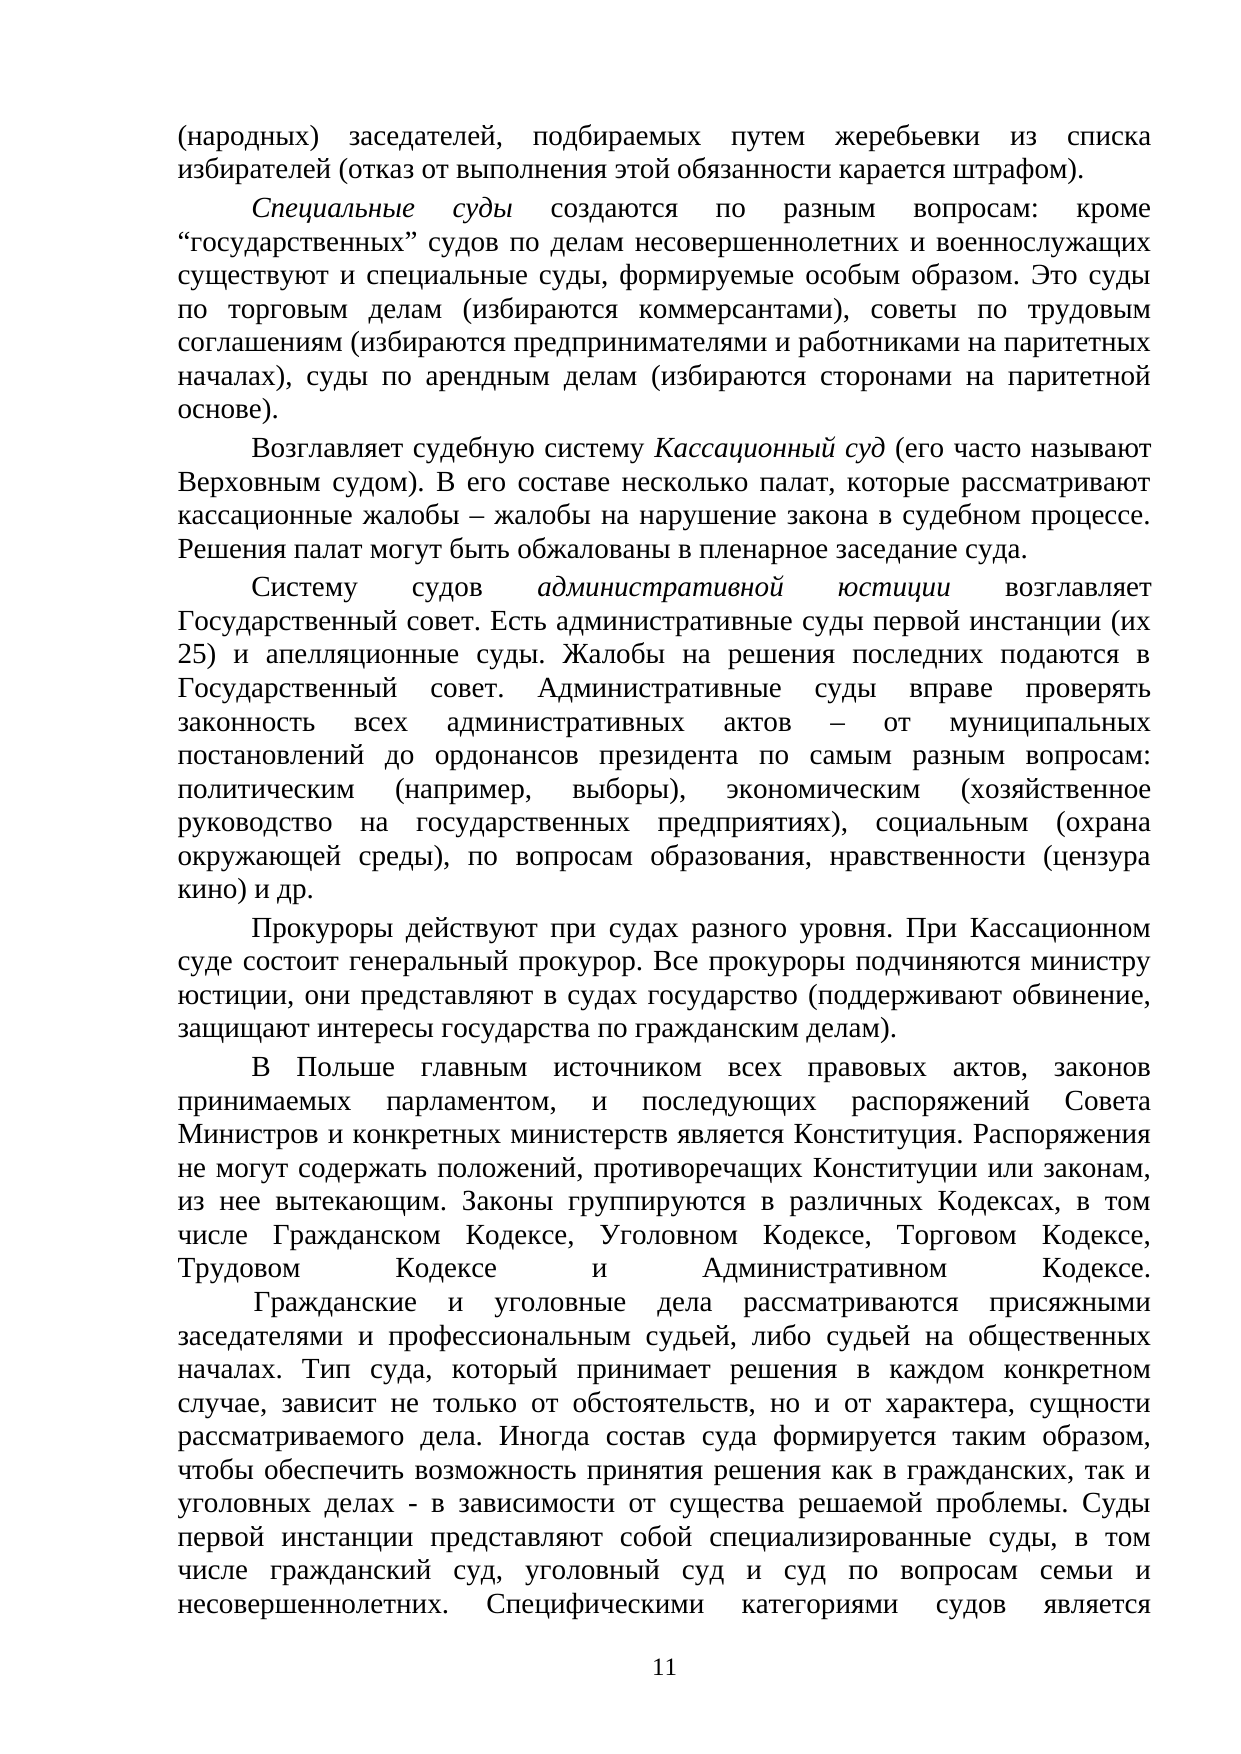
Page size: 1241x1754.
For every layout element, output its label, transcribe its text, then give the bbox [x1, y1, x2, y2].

text Специальные суды создаются по разным вопросам: кроме “государственных” судов по делам несовершеннолетних и военнослужащих существуют и специальные суды, формируемые особым образом. Это суды по торговым делам (избираются коммерсантами), советы по трудовым соглашениям (избираются предпринимателями и работниками на паритетных началах), суды по арендным делам (избираются сторонами на паритетной основе). [177, 190, 1152, 425]
text Систему судов административной юстиции возглавляет Государственный совет. Есть административные суды первой инстанции (их 25) и апелляционные суды. Жалобы на решения последних подаются в Государственный совет. Административные суды вправе проверять законность всех административных актов – от муниципальных постановлений до ордонансов президента по самым разным вопросам: политическим (например, выборы), экономическим (хозяйственное руководство на государственных предприятиях), социальным (охрана окружающей среды), по вопросам образования, нравственности (цензура кино) и др. [177, 569, 1152, 905]
text Прокуроры действуют при судах разного уровня. При Кассационном суде состоит генеральный прокурор. Все прокуроры подчиняются министру юстиции, они представляют в судах государство (поддерживают обвинение, защищают интересы государства по гражданским делам). [177, 910, 1152, 1044]
text Возглавляет судебную систему Кассационный суд (его часто называют Верховным судом). В его составе несколько палат, которые рассматривают кассационные жалобы – жалобы на нарушение закона в судебном процессе. Решения палат могут быть обжалованы в пленарное заседание суда. [177, 430, 1152, 564]
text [177, 1049, 1152, 1619]
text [177, 118, 1152, 185]
